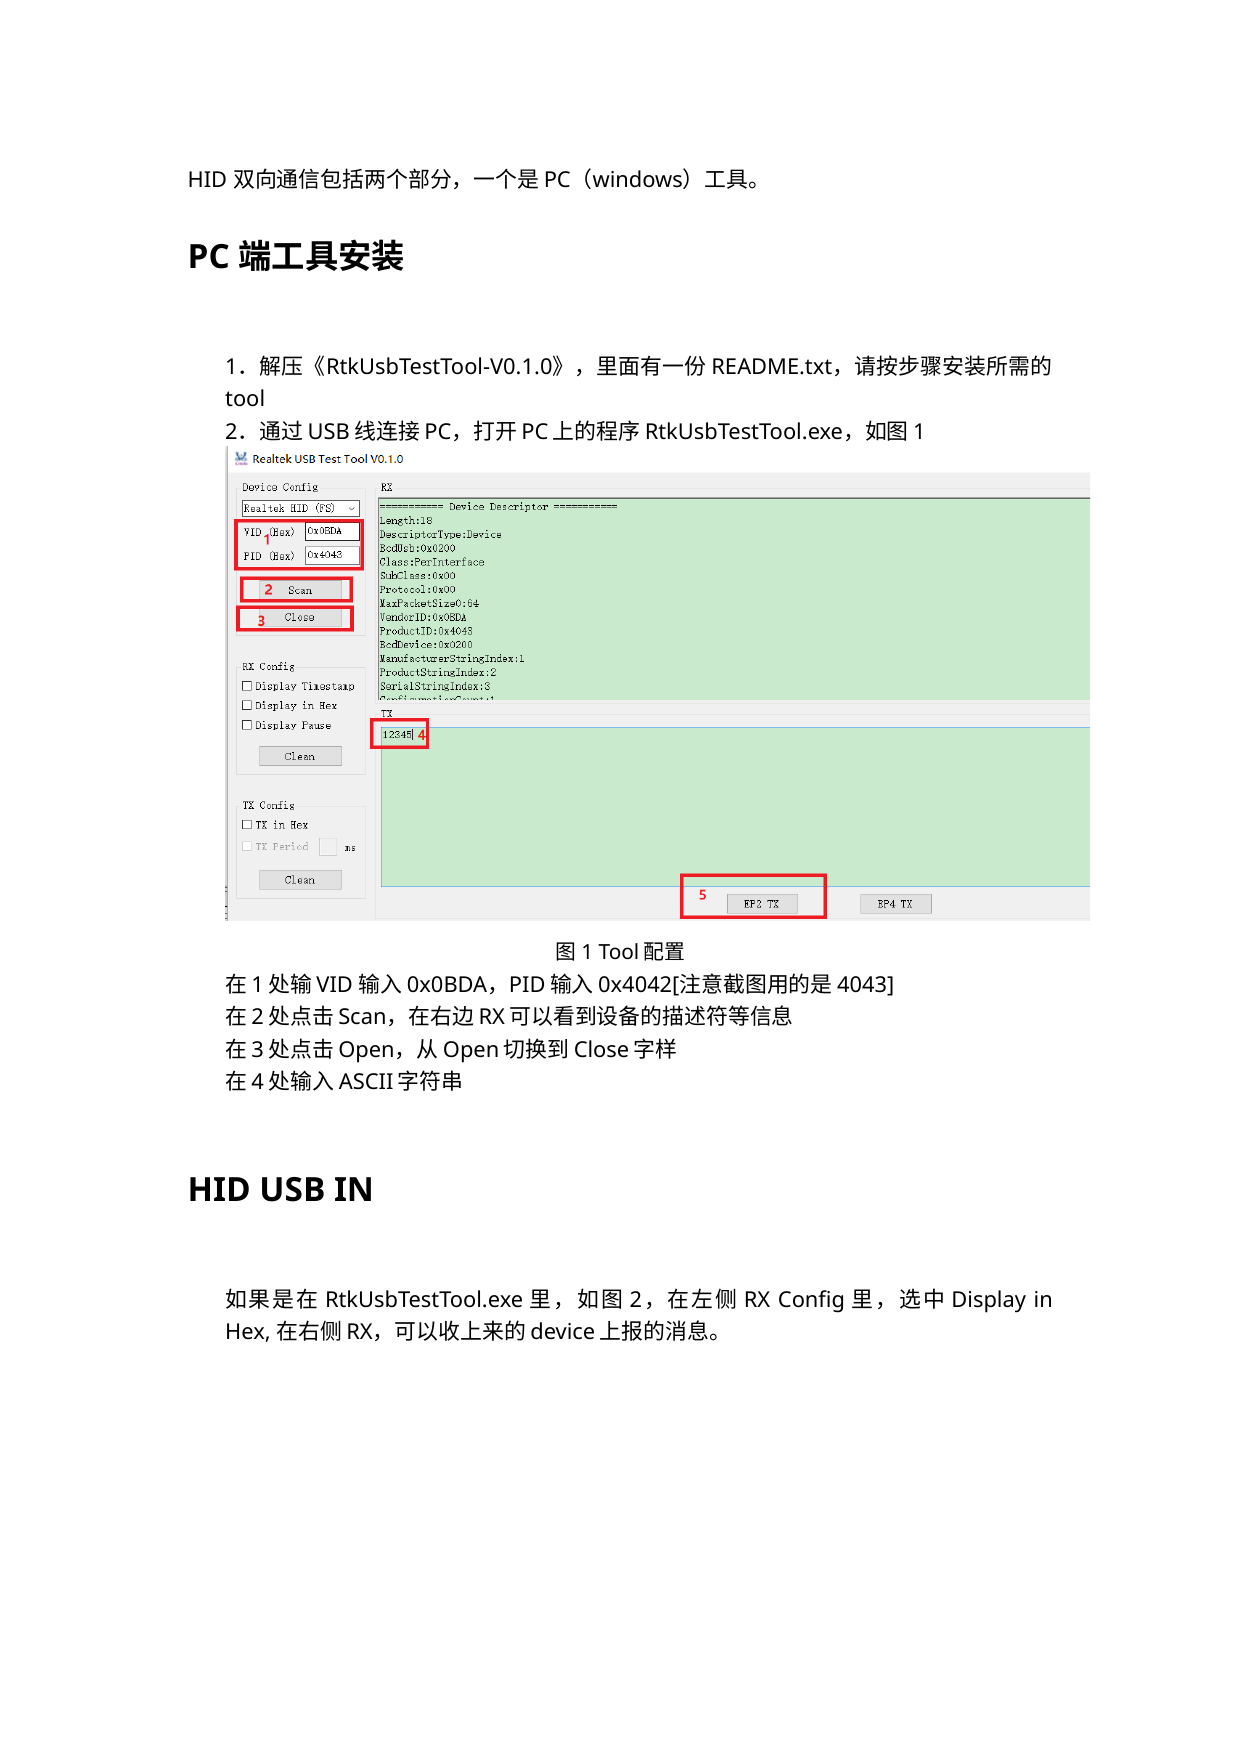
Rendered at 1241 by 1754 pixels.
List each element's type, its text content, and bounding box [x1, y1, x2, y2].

text HID 双向通信包括两个部分，一个是PC（windows）工具。 [187, 162, 1053, 194]
list 在3处点击Open，从Open切换到Close字样 [225, 1031, 1053, 1064]
subtitle HID USB IN [187, 1156, 1053, 1221]
list 在1处输VID 输入0x0BDA，PID输入0x4042[注意截图用的是4043] [225, 966, 1053, 999]
text 图 1 Tool配置 [187, 934, 1053, 966]
subtitle PC 端工具安装 [187, 222, 1053, 287]
list 在2处点击Scan，在右边RX可以看到设备的描述符等信息 [225, 999, 1053, 1031]
list 2．通过USB线连接PC，打开PC上的程序RtkUsbTestTool.exe，如图1 [225, 414, 1053, 446]
list 在4处输入 ASCII字符串 [225, 1064, 1053, 1096]
list 1．解压《RtkUsbTestTool-V0.1.0》，里面有一份README.txt，请按步骤安装所需的tool [225, 349, 1053, 414]
picture [225, 446, 1091, 921]
list 如果是在RtkUsbTestTool.exe里，如图2，在左侧RX Config里，选中Display in Hex, 在右侧RX，可以收上来的device上报的消息。 [225, 1281, 1053, 1346]
